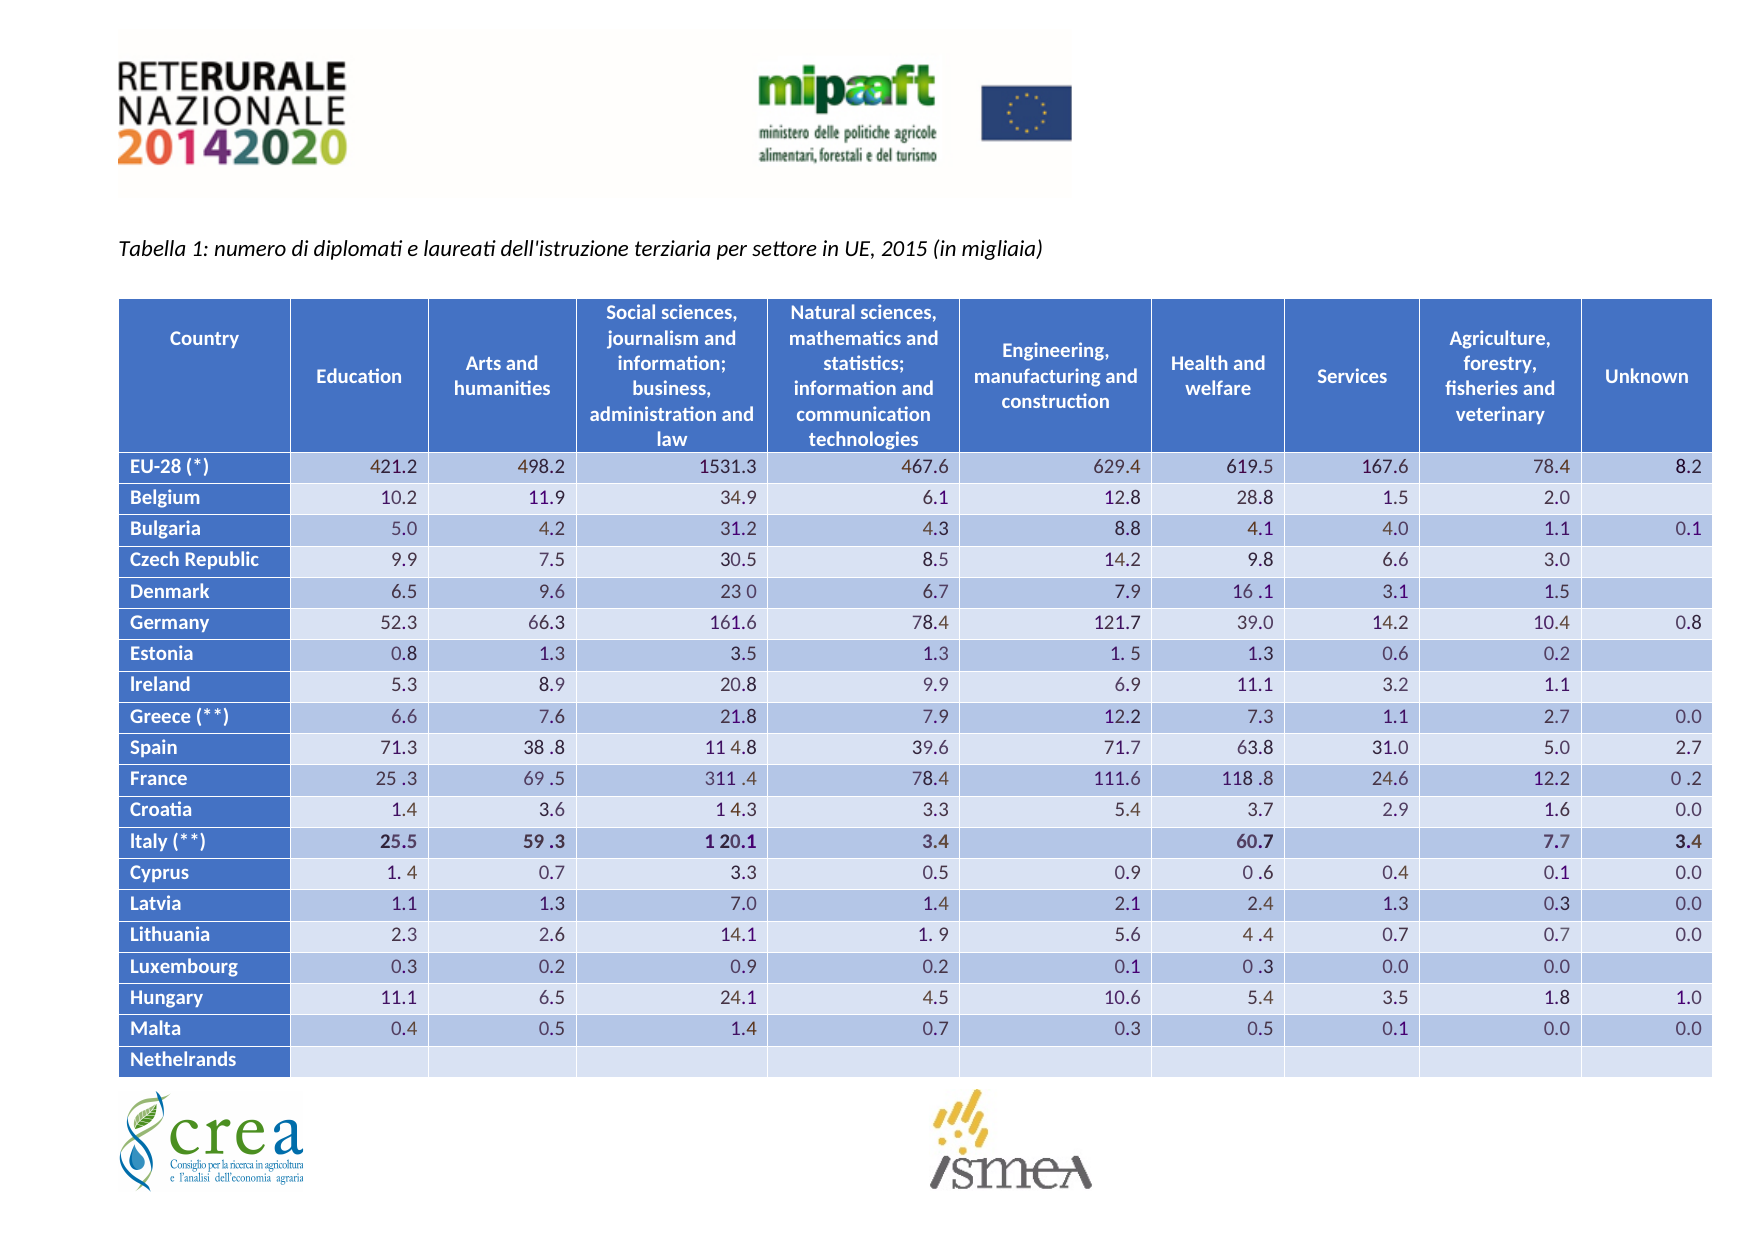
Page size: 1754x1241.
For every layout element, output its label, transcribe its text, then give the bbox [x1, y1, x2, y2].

table_cell 8.5 [768, 547, 959, 577]
table_cell 12.2 [1420, 765, 1581, 796]
table_cell 78.4 [1420, 453, 1581, 483]
table_cell 0.2 [768, 953, 959, 983]
table_cell 25.5 [291, 828, 428, 858]
table_cell 7.0 [577, 890, 767, 921]
table_cell 0.5 [768, 859, 959, 889]
table_cell 78.4 [768, 765, 959, 796]
table_cell 121.7 [960, 609, 1151, 639]
table_cell 9.9 [768, 672, 959, 702]
table_cell Germany [119, 609, 290, 639]
table_header Unknown [1582, 299, 1712, 452]
table_cell [1582, 953, 1712, 983]
table_cell 6.9 [960, 672, 1151, 702]
table_cell 0 .3 [1152, 953, 1284, 983]
table_cell 10.2 [291, 484, 428, 514]
table_cell 0.3 [960, 1015, 1151, 1046]
table_cell 498.2 [429, 453, 576, 483]
table_cell 1.5 [1285, 484, 1419, 514]
table_cell 0.3 [1420, 890, 1581, 921]
table_cell 2.4 [1152, 890, 1284, 921]
table_cell 0.0 [1582, 922, 1712, 952]
table_cell France [119, 765, 290, 796]
table_cell 52.3 [291, 609, 428, 639]
table_cell 0.0 [1582, 703, 1712, 733]
table_cell 20.8 [577, 672, 767, 702]
table_cell 11.1 [291, 984, 428, 1014]
table_cell 4.5 [768, 984, 959, 1014]
table_header Education [291, 299, 428, 452]
table_cell [1582, 578, 1712, 608]
table_cell 1. 4 [291, 859, 428, 889]
table_cell 12.8 [960, 484, 1151, 514]
table_cell 25 .3 [291, 765, 428, 796]
table_cell 0.0 [1582, 859, 1712, 889]
table_cell 7.3 [1152, 703, 1284, 733]
table_cell 1.0 [1582, 984, 1712, 1014]
table_cell 8.8 [960, 515, 1151, 546]
table_cell 0.0 [1582, 890, 1712, 921]
table_cell 1.4 [577, 1015, 767, 1046]
table_cell 71.3 [291, 734, 428, 764]
table_cell 6.6 [1285, 547, 1419, 577]
table_cell 2.1 [960, 890, 1151, 921]
text Tabella 1: numero di diplomati e laureati dell'istruzione terziaria per settore in UE, 2015 (in migliaia) [118, 234, 1606, 262]
table_cell Luxembourg [119, 953, 290, 983]
table_cell 34.9 [577, 484, 767, 514]
table_cell 7.6 [429, 703, 576, 733]
table_cell 1.3 [1152, 640, 1284, 671]
table_cell 0.0 [1582, 1015, 1712, 1046]
picture [118, 29, 1072, 198]
table_header Natural sciences, mathematics and statistics; information and communication technologies [768, 299, 959, 452]
table_header Engineering, manufacturing and construction [960, 299, 1151, 452]
table_cell 0.1 [1582, 515, 1712, 546]
table_cell 111.6 [960, 765, 1151, 796]
table_cell Czech Republic [119, 547, 290, 577]
table_header Arts and humanities [429, 299, 576, 452]
table_cell 3.2 [1285, 672, 1419, 702]
table_cell 1.3 [1285, 890, 1419, 921]
table_cell 3.1 [1285, 578, 1419, 608]
table_cell 10.6 [960, 984, 1151, 1014]
table_cell 0.5 [429, 1015, 576, 1046]
table_cell 0.7 [1420, 922, 1581, 952]
table_cell [429, 1047, 576, 1077]
table_cell 5.0 [1420, 734, 1581, 764]
table_cell 39.0 [1152, 609, 1284, 639]
table_cell 9.8 [1152, 547, 1284, 577]
table_cell [1582, 484, 1712, 514]
table_cell 4 .4 [1152, 922, 1284, 952]
table_cell [768, 1047, 959, 1077]
table_cell 0.7 [429, 859, 576, 889]
table_cell 0.4 [1285, 859, 1419, 889]
table_cell Croatia [119, 797, 290, 827]
table_cell 1.3 [429, 640, 576, 671]
table_cell Hungary [119, 984, 290, 1014]
table_cell 11.1 [1152, 672, 1284, 702]
table_cell Spain [119, 734, 290, 764]
table_cell 5.6 [960, 922, 1151, 952]
table_cell [1285, 1047, 1419, 1077]
table_cell 0 .6 [1152, 859, 1284, 889]
table_cell 0.8 [291, 640, 428, 671]
table_cell Latvia [119, 890, 290, 921]
table_cell 0.8 [1582, 609, 1712, 639]
table_cell 24.1 [577, 984, 767, 1014]
table_cell 21.8 [577, 703, 767, 733]
table_cell 1.1 [1420, 672, 1581, 702]
table_header Social sciences, journalism and information; business, administration and law [577, 299, 767, 452]
table_cell 0.2 [1420, 640, 1581, 671]
table_cell 1.8 [1420, 984, 1581, 1014]
table_cell Malta [119, 1015, 290, 1046]
table_cell 421.2 [291, 453, 428, 483]
table_cell 0.7 [1285, 922, 1419, 952]
table_cell 0.1 [1285, 1015, 1419, 1046]
table_cell Belgium [119, 484, 290, 514]
table_cell Greece (**) [119, 703, 290, 733]
table_cell 60.7 [1152, 828, 1284, 858]
table_cell 2.3 [291, 922, 428, 952]
table_cell Nethelrands [119, 1047, 290, 1077]
table_cell 2.6 [429, 922, 576, 952]
table_cell 38 .8 [429, 734, 576, 764]
table_cell 71.7 [960, 734, 1151, 764]
table_cell ltaly (**) [119, 828, 290, 858]
table_cell 0.0 [1582, 797, 1712, 827]
table_cell 0.1 [1420, 859, 1581, 889]
table_cell 14.1 [577, 922, 767, 952]
table_cell EU-28 (*) [119, 453, 290, 483]
table_cell 28.8 [1152, 484, 1284, 514]
table_cell 31.0 [1285, 734, 1419, 764]
table_cell 1531.3 [577, 453, 767, 483]
table_cell 3.4 [1582, 828, 1712, 858]
table_cell 0.4 [291, 1015, 428, 1046]
table_cell 311 .4 [577, 765, 767, 796]
table_cell 24.6 [1285, 765, 1419, 796]
table_cell 30.5 [577, 547, 767, 577]
table_cell [291, 1047, 428, 1077]
table_header Health and welfare [1152, 299, 1284, 452]
table_cell 6.5 [429, 984, 576, 1014]
table_cell 7.9 [960, 578, 1151, 608]
table_cell 8.2 [1582, 453, 1712, 483]
table_cell lreland [119, 672, 290, 702]
table_cell 66.3 [429, 609, 576, 639]
table_cell 1.4 [291, 797, 428, 827]
table_cell Lithuania [119, 922, 290, 952]
table_cell 2.9 [1285, 797, 1419, 827]
table_cell 39.6 [768, 734, 959, 764]
table_cell 7.9 [768, 703, 959, 733]
table_cell [1582, 640, 1712, 671]
table_cell 0.3 [291, 953, 428, 983]
table_cell 7.5 [429, 547, 576, 577]
table_cell 0.0 [1420, 953, 1581, 983]
table_cell [577, 1047, 767, 1077]
table_cell 9.9 [291, 547, 428, 577]
table_header Country [119, 299, 290, 452]
table_cell Bulgaria [119, 515, 290, 546]
table_cell 3.4 [768, 828, 959, 858]
table_cell Estonia [119, 640, 290, 671]
table_cell 0.9 [577, 953, 767, 983]
table_cell 0.0 [1420, 1015, 1581, 1046]
table_cell 0.5 [1152, 1015, 1284, 1046]
table_cell 9.6 [429, 578, 576, 608]
table_cell 5.4 [960, 797, 1151, 827]
table_cell 0 .2 [1582, 765, 1712, 796]
table_cell [1582, 672, 1712, 702]
table_cell 1 20.1 [577, 828, 767, 858]
table_cell 12.2 [960, 703, 1151, 733]
table_cell 6.7 [768, 578, 959, 608]
table_cell 11 4.8 [577, 734, 767, 764]
table_cell 14.2 [960, 547, 1151, 577]
table_cell 3.3 [577, 859, 767, 889]
table_cell 5.4 [1152, 984, 1284, 1014]
table_cell 16 .1 [1152, 578, 1284, 608]
table_cell Denmark [119, 578, 290, 608]
table_cell 0.1 [960, 953, 1151, 983]
table_cell 1.3 [768, 640, 959, 671]
table_cell 78.4 [768, 609, 959, 639]
table_cell 467.6 [768, 453, 959, 483]
table_cell 2.7 [1420, 703, 1581, 733]
table_cell 59 .3 [429, 828, 576, 858]
table_cell [1285, 828, 1419, 858]
table_cell 6.1 [768, 484, 959, 514]
table_cell 3.3 [768, 797, 959, 827]
table_cell 14.2 [1285, 609, 1419, 639]
table_cell 1 4.3 [577, 797, 767, 827]
table_cell 3.5 [1285, 984, 1419, 1014]
table_cell [1582, 547, 1712, 577]
table_cell 5.3 [291, 672, 428, 702]
table_cell 10.4 [1420, 609, 1581, 639]
table_cell 31.2 [577, 515, 767, 546]
table_cell 3.6 [429, 797, 576, 827]
table_cell 3.7 [1152, 797, 1284, 827]
table_cell Cyprus [119, 859, 290, 889]
table_cell 5.0 [291, 515, 428, 546]
table_cell 23 0 [577, 578, 767, 608]
picture [928, 1089, 1094, 1192]
table_cell 1.5 [1420, 578, 1581, 608]
table_cell 0.2 [429, 953, 576, 983]
table_cell [1420, 1047, 1581, 1077]
table_cell 1.1 [1420, 515, 1581, 546]
table_cell 69 .5 [429, 765, 576, 796]
table_cell 6.5 [291, 578, 428, 608]
table_cell 4.1 [1152, 515, 1284, 546]
table_header Services [1285, 299, 1419, 452]
table_cell [1152, 1047, 1284, 1077]
table_cell 4.3 [768, 515, 959, 546]
table_cell 1. 9 [768, 922, 959, 952]
table_cell [960, 828, 1151, 858]
table_cell 0.0 [1285, 953, 1419, 983]
table_cell 1.3 [429, 890, 576, 921]
table_cell 1.1 [1285, 703, 1419, 733]
table_header Agriculture, forestry, fisheries and veterinary [1420, 299, 1581, 452]
table_cell 0.9 [960, 859, 1151, 889]
table_cell 118 .8 [1152, 765, 1284, 796]
table_cell [1582, 1047, 1712, 1077]
table_cell 4.2 [429, 515, 576, 546]
table_cell 3.5 [577, 640, 767, 671]
table_cell 1. 5 [960, 640, 1151, 671]
table_cell 1.4 [768, 890, 959, 921]
table_cell 1.1 [291, 890, 428, 921]
table_cell [960, 1047, 1151, 1077]
table_cell 7.7 [1420, 828, 1581, 858]
table_cell 619.5 [1152, 453, 1284, 483]
table_cell 63.8 [1152, 734, 1284, 764]
table_cell 4.0 [1285, 515, 1419, 546]
table_cell 629.4 [960, 453, 1151, 483]
table_cell 161.6 [577, 609, 767, 639]
table_cell 0.6 [1285, 640, 1419, 671]
table_cell 1.6 [1420, 797, 1581, 827]
table_cell 2.7 [1582, 734, 1712, 764]
table_cell 0.7 [768, 1015, 959, 1046]
table_cell 11.9 [429, 484, 576, 514]
table_cell 167.6 [1285, 453, 1419, 483]
table_cell 8.9 [429, 672, 576, 702]
picture [118, 1091, 304, 1192]
table_cell 3.0 [1420, 547, 1581, 577]
table_cell 6.6 [291, 703, 428, 733]
table_cell 2.0 [1420, 484, 1581, 514]
